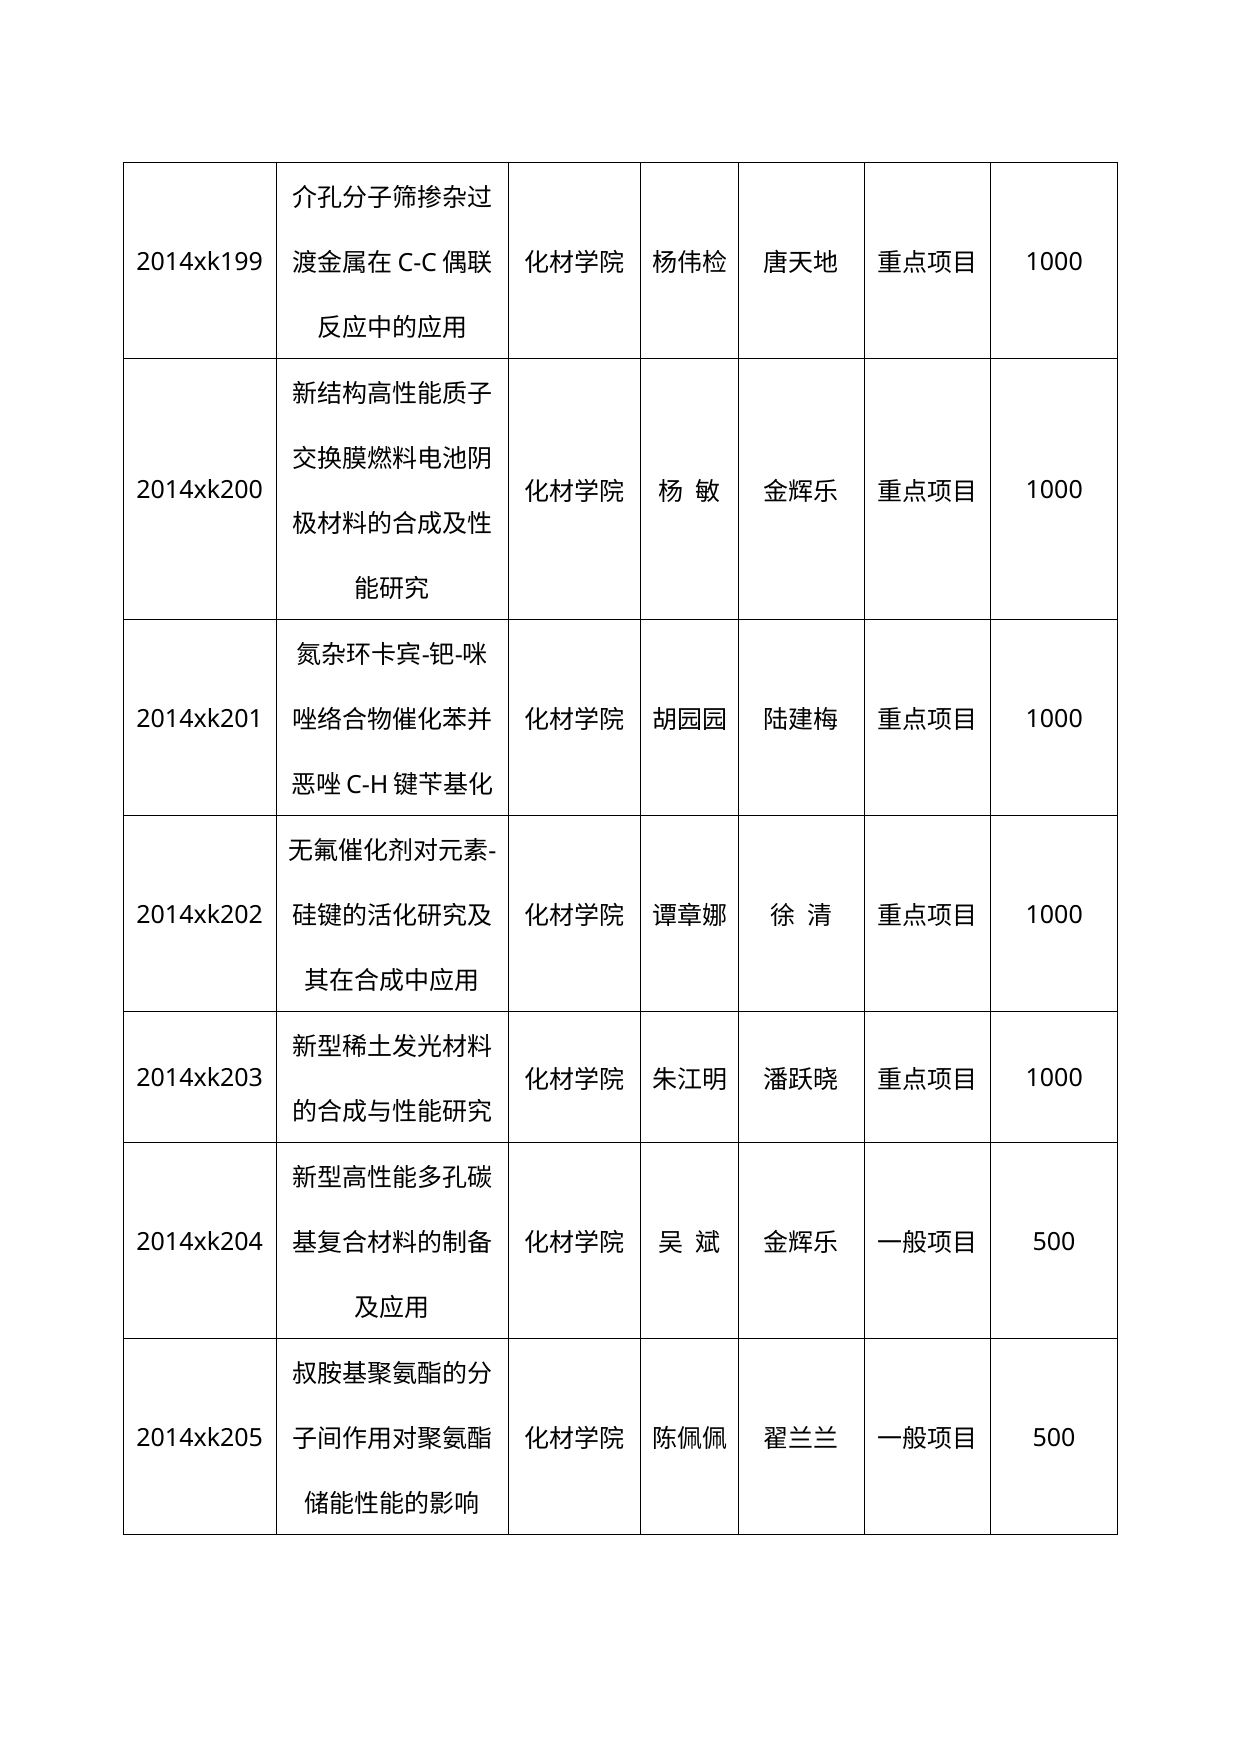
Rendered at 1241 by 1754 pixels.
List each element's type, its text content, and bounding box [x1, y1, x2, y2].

table_cell 化材学院 [509, 816, 640, 1011]
table_cell 1000 [991, 816, 1117, 1011]
table_cell 2014xk202 [124, 816, 276, 1011]
table_cell 杨 敏 [641, 359, 738, 619]
table_cell 重点项目 [865, 163, 990, 358]
table_cell 新型高性能多孔碳基复合材料的制备及应用 [277, 1143, 508, 1338]
table_cell 一般项目 [865, 1143, 990, 1338]
table_cell 无氟催化剂对元素-硅键的活化研究及其在合成中应用 [277, 816, 508, 1011]
table_cell 化材学院 [509, 1143, 640, 1338]
table_cell 重点项目 [865, 816, 990, 1011]
table_cell 介孔分子筛掺杂过渡金属在C-C偶联反应中的应用 [277, 163, 508, 358]
table_cell 叔胺基聚氨酯的分子间作用对聚氨酯储能性能的影响 [277, 1339, 508, 1534]
table_cell 金辉乐 [739, 1143, 864, 1338]
table_cell 胡园园 [641, 620, 738, 815]
table_cell 2014xk204 [124, 1143, 276, 1338]
table_cell 谭章娜 [641, 816, 738, 1011]
table_cell 翟兰兰 [739, 1339, 864, 1534]
table_cell 500 [991, 1143, 1117, 1338]
table_cell 朱江明 [641, 1012, 738, 1142]
table_cell 杨伟检 [641, 163, 738, 358]
table_cell 新结构高性能质子交换膜燃料电池阴极材料的合成及性能研究 [277, 359, 508, 619]
table_cell 化材学院 [509, 359, 640, 619]
table_cell 化材学院 [509, 1012, 640, 1142]
table_cell 重点项目 [865, 1012, 990, 1142]
table_cell 2014xk200 [124, 359, 276, 619]
table_cell 氮杂环卡宾-钯-咪唑络合物催化苯并恶唑C-H键苄基化 [277, 620, 508, 815]
table_cell 2014xk201 [124, 620, 276, 815]
table_cell 2014xk203 [124, 1012, 276, 1142]
table_cell 陈佩佩 [641, 1339, 738, 1534]
table_cell 1000 [991, 620, 1117, 815]
table_cell 金辉乐 [739, 359, 864, 619]
table_cell 陆建梅 [739, 620, 864, 815]
table_cell 徐 清 [739, 816, 864, 1011]
table_cell 化材学院 [509, 1339, 640, 1534]
table_cell 一般项目 [865, 1339, 990, 1534]
table_cell 1000 [991, 359, 1117, 619]
table_cell 重点项目 [865, 359, 990, 619]
table_cell 新型稀土发光材料的合成与性能研究 [277, 1012, 508, 1142]
table_cell 重点项目 [865, 620, 990, 815]
table_cell 唐天地 [739, 163, 864, 358]
table_cell 吴 斌 [641, 1143, 738, 1338]
table_cell 化材学院 [509, 620, 640, 815]
table_cell 1000 [991, 163, 1117, 358]
table_cell 潘跃晓 [739, 1012, 864, 1142]
table_cell 化材学院 [509, 163, 640, 358]
table_cell 1000 [991, 1012, 1117, 1142]
table_cell 2014xk199 [124, 163, 276, 358]
table_cell 2014xk205 [124, 1339, 276, 1534]
table_cell 500 [991, 1339, 1117, 1534]
